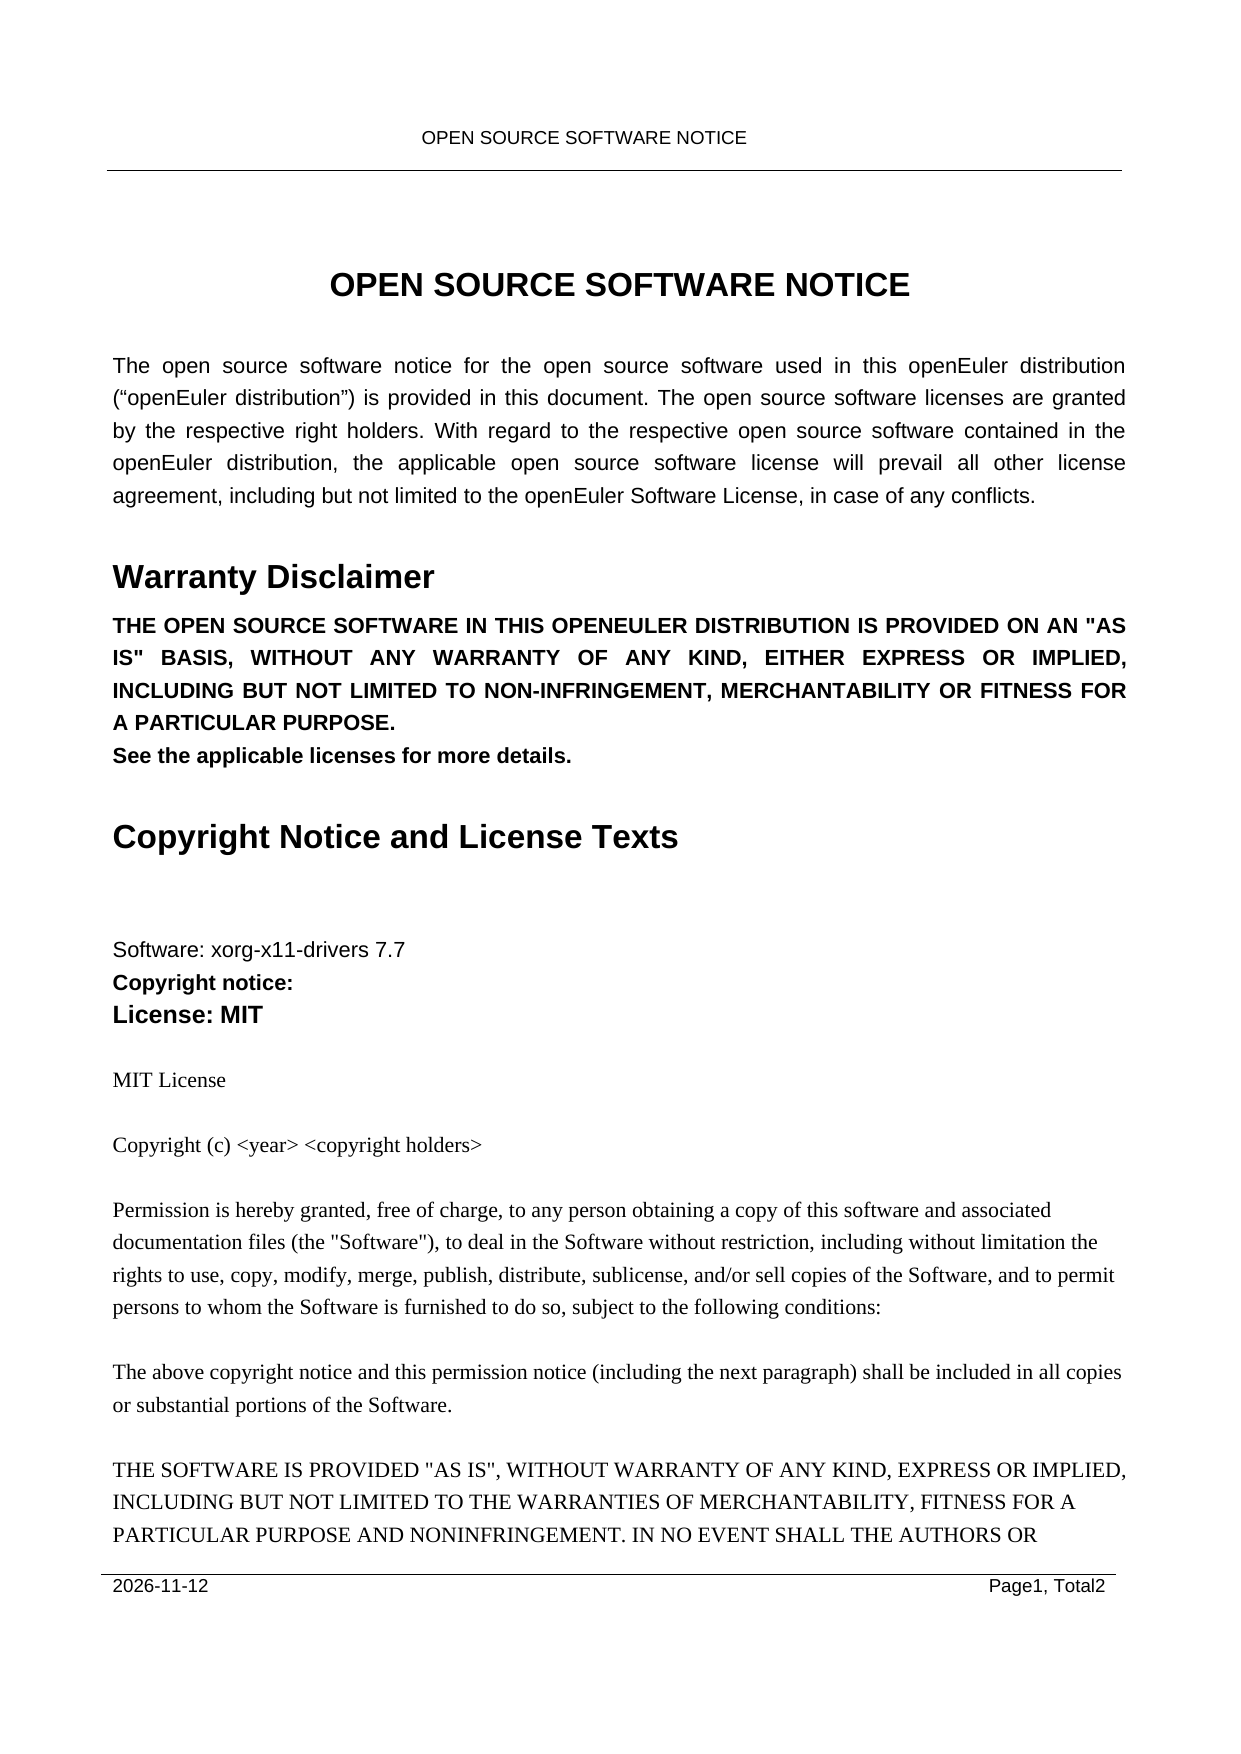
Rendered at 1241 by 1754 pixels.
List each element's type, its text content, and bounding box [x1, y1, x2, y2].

text OPEN SOURCE SOFTWARE NOTICE [112, 251, 1128, 316]
text Warranty Disclaimer [112, 544, 1128, 609]
text THE OPEN SOURCE SOFTWARE IN THIS OPENEULER DISTRIBUTION IS PROVIDED ON AN "AS IS" BASIS, WITHOUT ANY WARRANTY OF ANY KIND, EITHER EXPRESS OR IMPLIED, INCLUDING BUT NOT LIMITED TO NON-INFRINGEMENT, MERCHANTABILITY OR FITNESS FOR A PARTICULAR PURPOSE. See the applicable licenses for more details. [112, 609, 1128, 771]
text The open source software notice for the open source software used in this openEuler distribution (“openEuler distribution”) is provided in this document. The open source software licenses are granted by the respective right holders. With regard to the respective open source software contained in the openEuler distribution, the applicable open source software license will prevail all other license agreement, including but not limited to the openEuler Software License, in case of any conflicts. [112, 349, 1128, 511]
text Software: xorg-x11-drivers 7.7 [112, 933, 1128, 966]
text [112, 998, 1128, 1551]
text Copyright notice: [112, 966, 1128, 998]
text Copyright Notice and License Texts [112, 804, 1128, 869]
